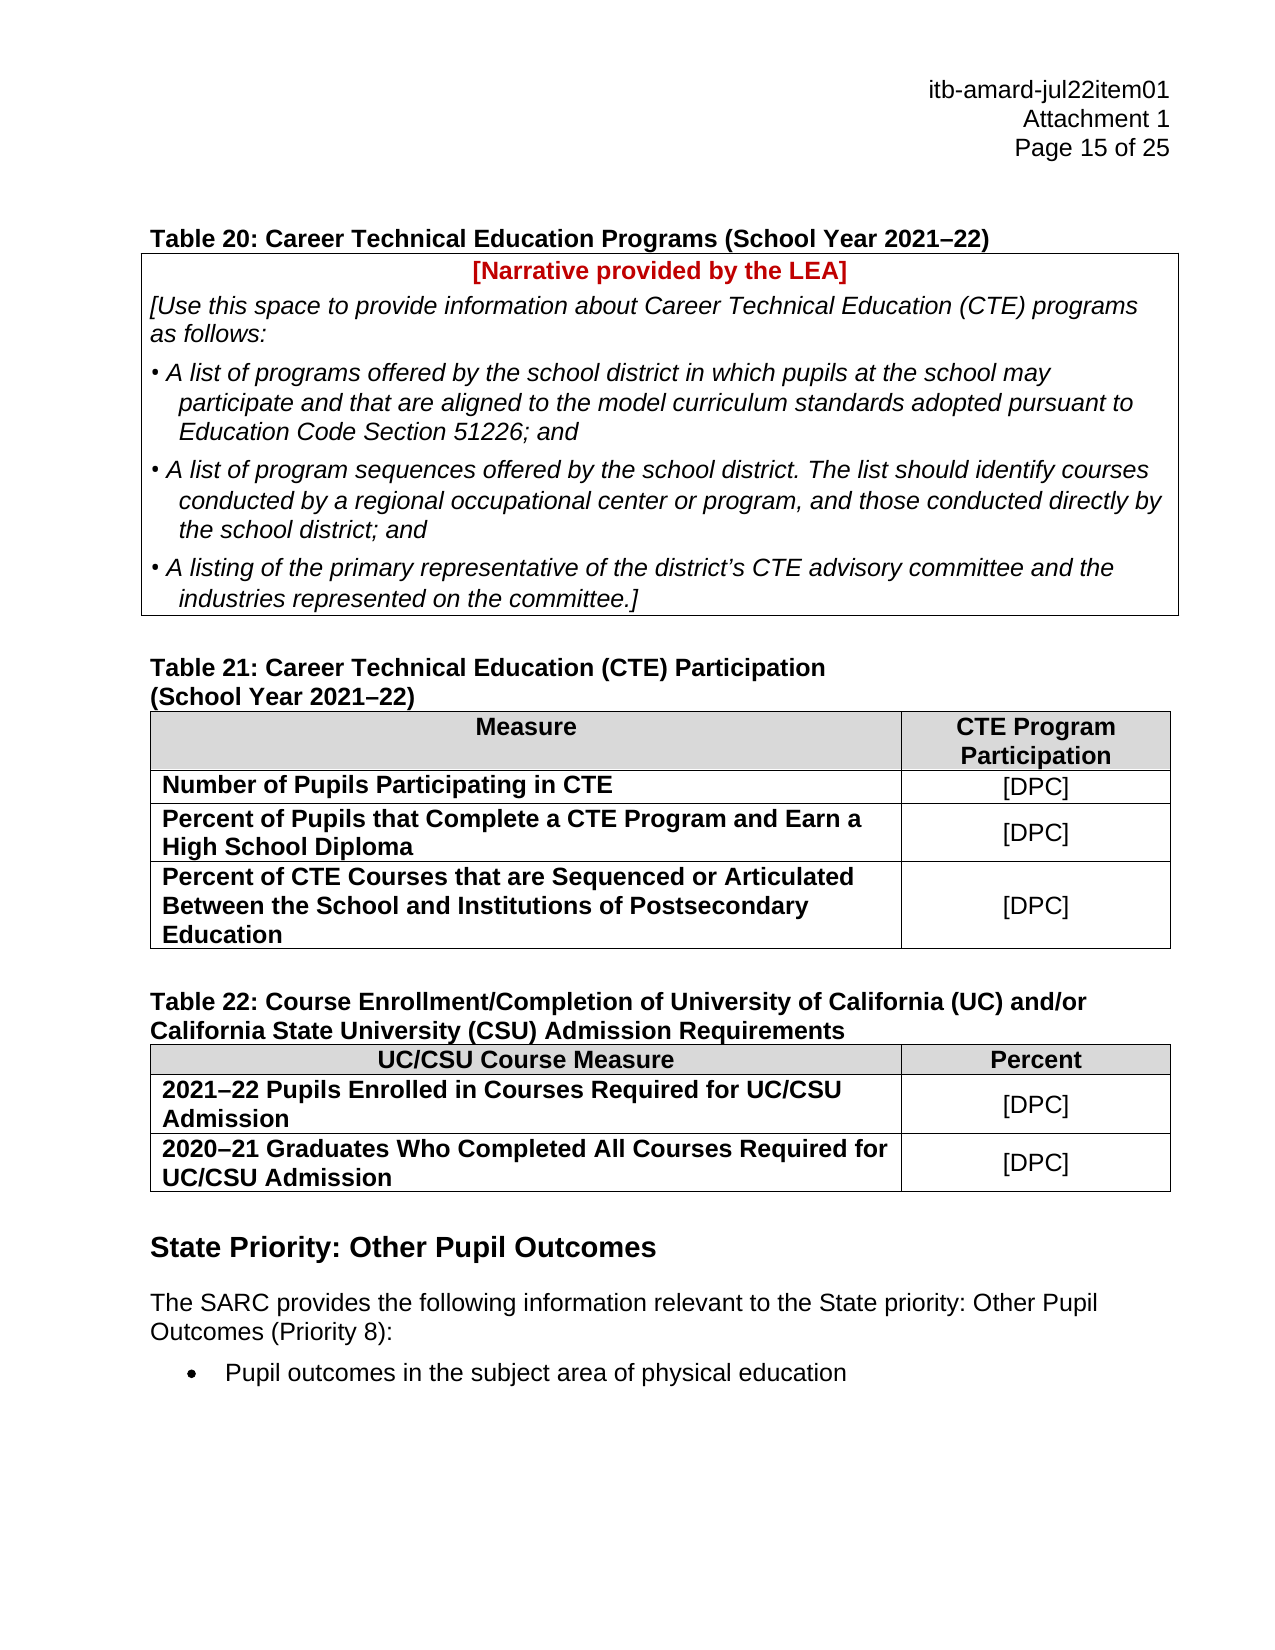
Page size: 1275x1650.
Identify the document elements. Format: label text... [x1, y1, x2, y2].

subtitle Table 20: Career Technical Education Programs (School Year 2021–22) [150, 224, 1170, 252]
table_cell [DPC] [902, 804, 1170, 861]
table_cell Number of Pupils Participating in CTE [151, 771, 901, 802]
subtitle Table 21: Career Technical Education (CTE) Participation [150, 653, 1170, 682]
list Pupil outcomes in the subject area of physical education [187, 1358, 1170, 1387]
table_cell 2021–22 Pupils Enrolled in Courses Required for UC/CSU Admission [151, 1075, 901, 1133]
table_header CTE Program Participation [902, 712, 1170, 769]
subtitle State Priority: Other Pupil Outcomes [150, 1230, 1170, 1263]
table_cell [DPC] [902, 1075, 1170, 1133]
table_cell Percent of Pupils that Complete a CTE Program and Earn a High School Diploma [151, 804, 901, 861]
text (School Year 2021–22) [150, 682, 1170, 711]
table_cell [DPC] [902, 771, 1170, 802]
table_cell [DPC] [902, 1134, 1170, 1191]
subtitle Table 22: Course Enrollment/Completion of University of California (UC) and/or California State University (CSU) Admission Requirements [150, 987, 1170, 1044]
text [Use this space to provide information about Career Technical Education (CTE) programs as follows: [142, 287, 1178, 348]
table_cell Percent of CTE Courses that are Sequenced or Articulated Between the School and Institutions of Postsecondary Education [151, 862, 901, 948]
table_cell [DPC] [902, 862, 1170, 948]
text • A listing of the primary representative of the district’s CTE advisory committee and the industries represented on the committee.] [142, 547, 1178, 615]
table_header Percent [902, 1045, 1170, 1074]
text • A list of program sequences offered by the school district. The list should identify courses conducted by a regional occupational center or program, and those conducted directly by the school district; and [142, 449, 1178, 544]
text • A list of programs offered by the school district in which pupils at the school may participate and that are aligned to the model curriculum standards adopted pursuant to Education Code Section 51226; and [142, 351, 1178, 446]
table_header UC/CSU Course Measure [151, 1045, 901, 1074]
table_cell 2020–21 Graduates Who Completed All Courses Required for UC/CSU Admission [151, 1134, 901, 1191]
text The SARC provides the following information relevant to the State priority: Other Pupil Outcomes (Priority 8): [150, 1288, 1170, 1346]
text [Narrative provided by the LEA] [142, 254, 1178, 284]
table_header Measure [151, 712, 901, 769]
